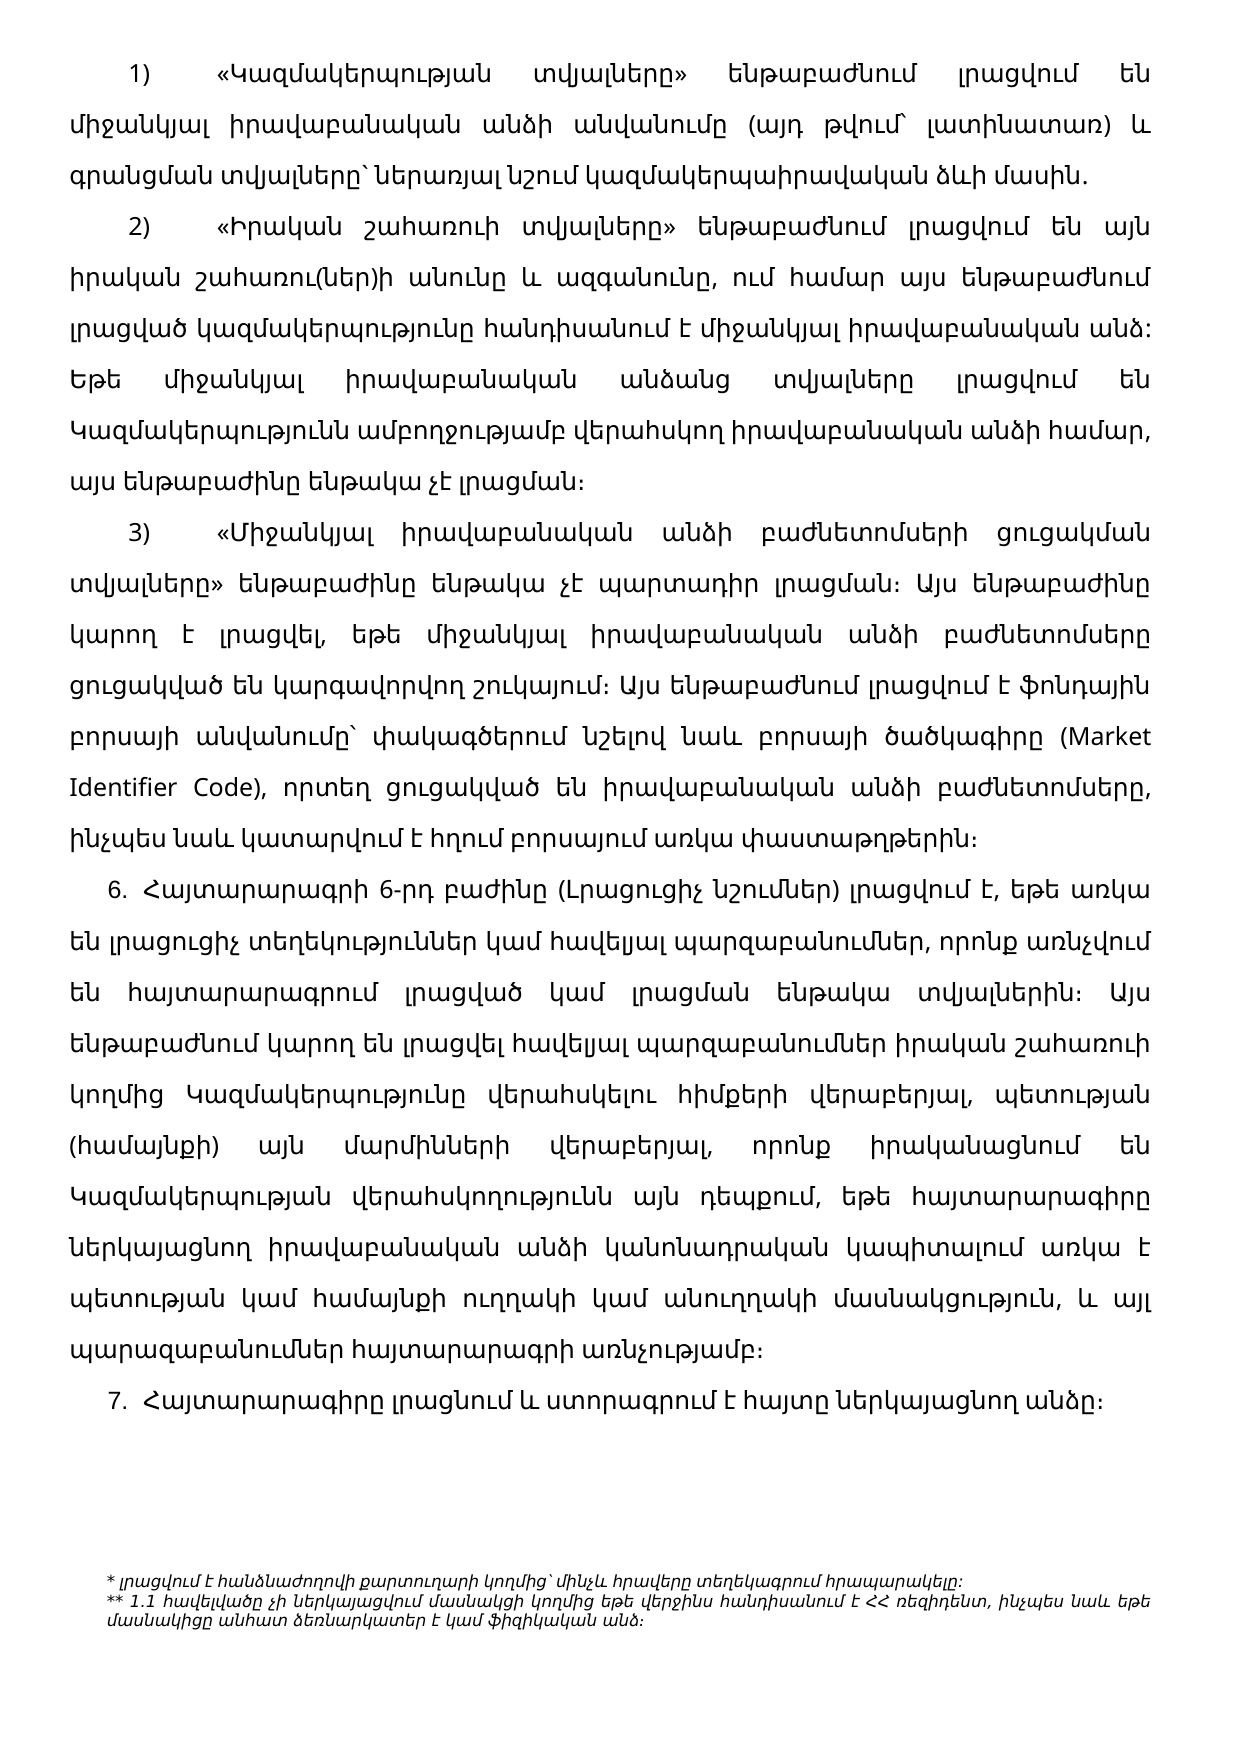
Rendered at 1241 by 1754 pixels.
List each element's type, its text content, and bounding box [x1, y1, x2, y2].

list Հայտարարագրի 6-րդ բաժինը (Լրացուցիչ նշումներ) լրացվում է, եթե առկա են լրացուցիչ տեղեկություններ կամ հավելյալ պարզաբանումներ, որոնք առնչվում են հայտարարագրում լրացված կամ լրացման ենթակա տվյալներին։ Այս ենթաբաժնում կարող են լրացվել հավելյալ պարզաբանումներ իրական շահառուի կողմից Կազմակերպությունը վերահսկելու հիմքերի վերաբերյալ, պետության (համայնքի) այն մարմինների վերաբերյալ, որոնք իրականացնում են Կազմակերպության վերահսկողությունն այն դեպքում, եթե հայտարարագիրը ներկայացնող իրավաբանական անձի կանոնադրական կապիտալում առկա է պետության կամ համայնքի ուղղակի կամ անուղղակի մասնակցություն, և այլ պարազաբանումներ հայտարարագրի առնչությամբ։ [69, 872, 1152, 1366]
list «Միջանկյալ իրավաբանական անձի բաժնետոմսերի ցուցակման տվյալները» ենթաբաժինը ենթակա չէ պարտադիր լրացման։ Այս ենթաբաժինը կարող է լրացվել, եթե միջանկյալ իրավաբանական անձի բաժնետոմսերը ցուցակված են կարգավորվող շուկայում։ Այս ենթաբաժնում լրացվում է ֆոնդային բորսայի անվանումը՝ փակագծերում նշելով նաև բորսայի ծածկագիրը (Market Identifier Code), որտեղ ցուցակված են իրավաբանական անձի բաժնետոմսերը, ինչպես նաև կատարվում է հղում բորսայում առկա փաստաթղթերին։ [69, 515, 1152, 855]
list Հայտարարագիրը լրացնում և ստորագրում է հայտը ներկայացնող անձը։ [69, 1383, 1152, 1417]
list «Իրական շահառուի տվյալները» ենթաբաժնում լրացվում են այն իրական շահառու(ներ)ի անունը և ազգանունը, ում համար այս ենթաբաժնում լրացված կազմակերպությունը հանդիսանում է միջանկյալ իրավաբանական անձ: Եթե միջանկյալ իրավաբանական անձանց տվյալները լրացվում են Կազմակերպությունն ամբողջությամբ վերահսկող իրավաբանական անձի համար, այս ենթաբաժինը ենթակա չէ լրացման։ [69, 209, 1152, 498]
text * լրացվում է հանձնաժողովի քարտուղարի կողմից` մինչև հրավերը տեղեկագրում հրապարակելը: [107, 1569, 1152, 1592]
text ** 1.1 հավելվածը չի ներկայացվում մասնակցի կողմից եթե վերջինս հանդիսանում է ՀՀ ռեզիդենտ, ինչպես նաև եթե մասնակիցը անհատ ձեռնարկատեր է կամ ֆիզիկական անձ։ [107, 1592, 1152, 1631]
list «Կազմակերպության տվյալները» ենթաբաժնում լրացվում են միջանկյալ իրավաբանական անձի անվանումը (այդ թվում՝ լատինատառ) և գրանցման տվյալները` ներառյալ նշում կազմակերպաիրավական ձևի մասին. [69, 56, 1152, 192]
